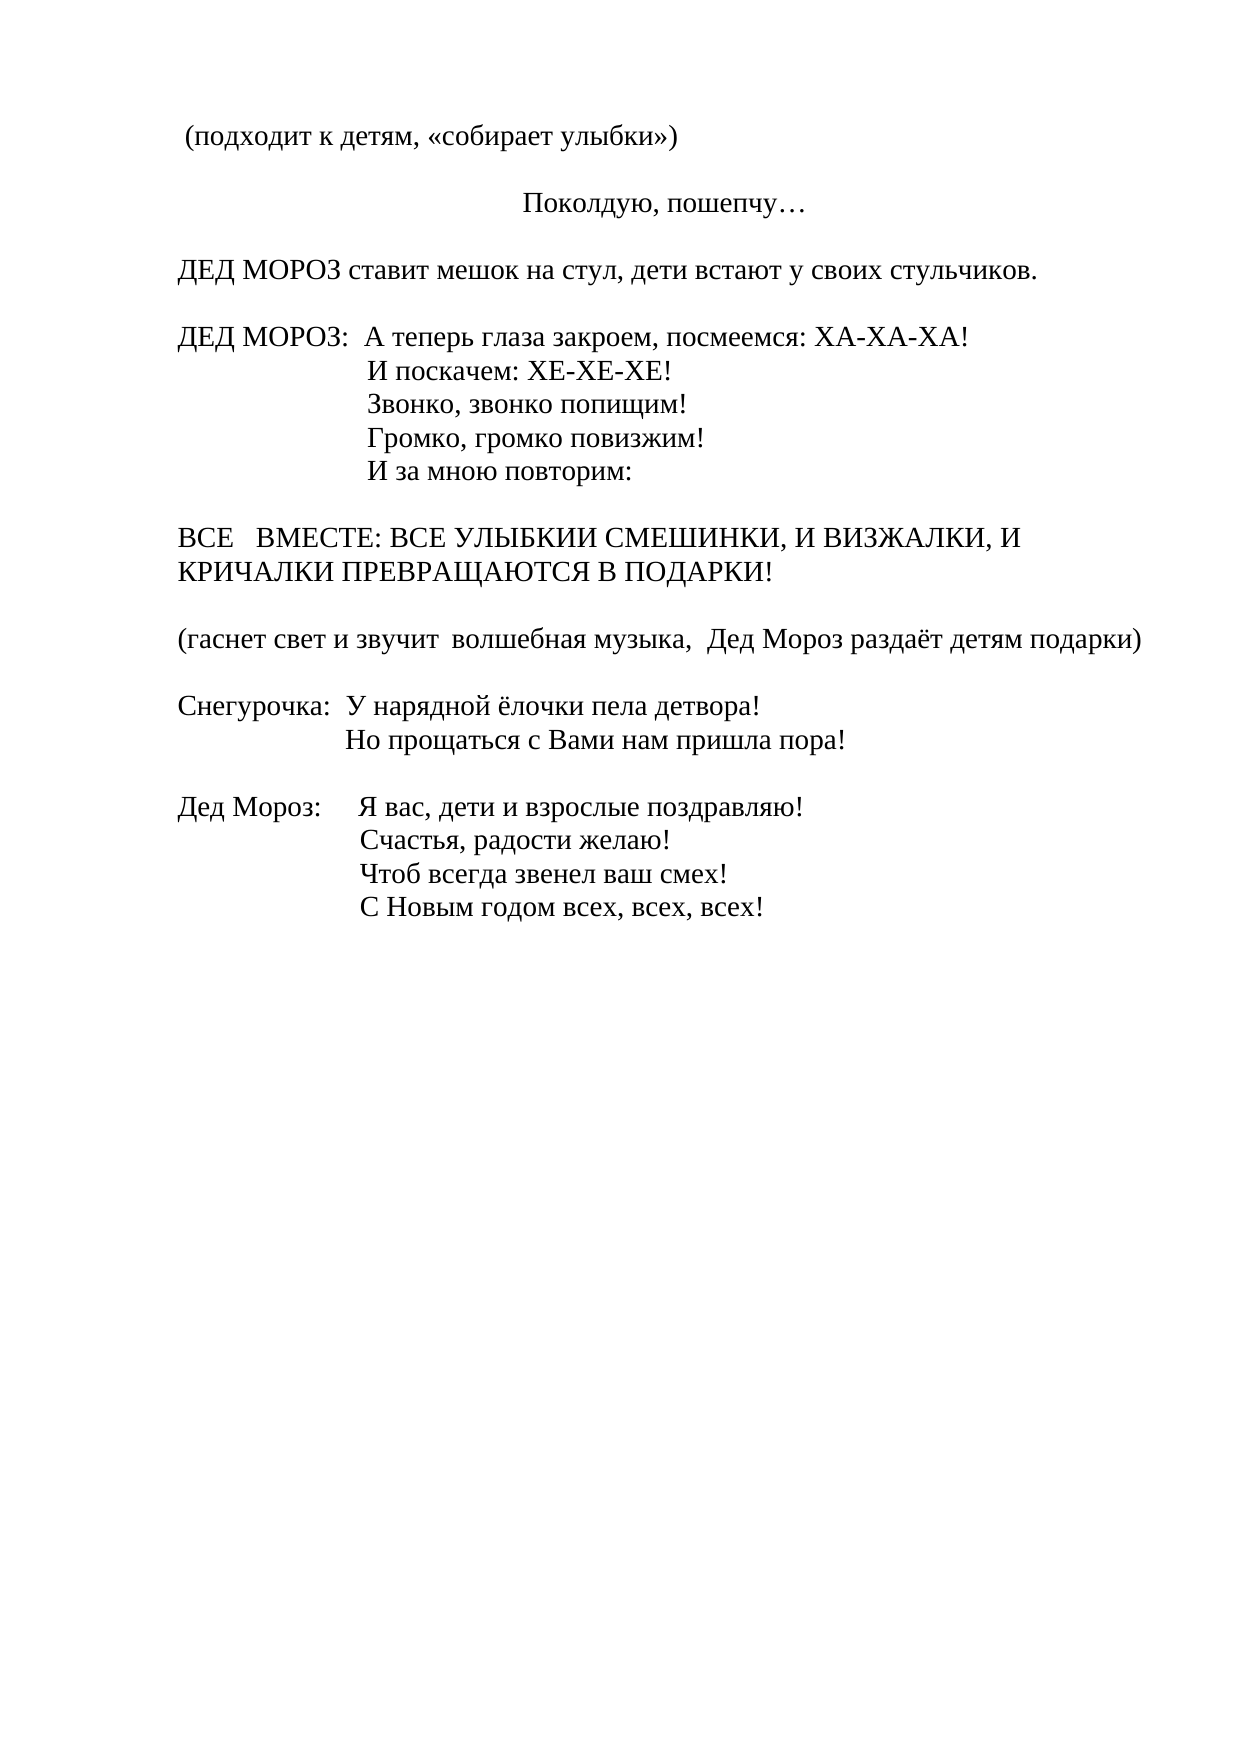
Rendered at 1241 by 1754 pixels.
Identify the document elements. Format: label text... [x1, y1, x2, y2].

text С Новым годом всех, всех, всех! [177, 889, 1152, 923]
text ДЕД МОРОЗ: А теперь глаза закроем, посмеемся: ХА-ХА-ХА! [177, 319, 1152, 353]
text Чтоб всегда звенел ваш смех! [177, 856, 1152, 889]
text Но прощаться с Вами нам пришла пора! [177, 722, 1152, 755]
text И за мною повторим: [177, 453, 1152, 487]
text Счастья, радости желаю! [177, 822, 1152, 856]
text Поколдую, пошепчу… [177, 185, 1152, 219]
text ВСЕ ВМЕСТЕ: ВСЕ УЛЫБКИИ СМЕШИНКИ, И ВИЗЖАЛКИ, И КРИЧАЛКИ ПРЕВРАЩАЮТСЯ В ПОДАРКИ! [177, 521, 1152, 588]
text ДЕД МОРОЗ ставит мешок на стул, дети встают у своих стульчиков. [177, 252, 1152, 286]
text И поскачем: ХЕ-ХЕ-ХЕ! [177, 353, 1152, 386]
text Дед Мороз: Я вас, дети и взрослые поздравляю! [177, 789, 1152, 822]
text Снегурочка: У нарядной ёлочки пела детвора! [177, 688, 1152, 722]
text (гаснет свет и звучит волшебная музыка, Дед Мороз раздаёт детям подарки) [177, 621, 1152, 655]
text Громко, громко повизжим! [177, 420, 1152, 453]
text Звонко, звонко попищим! [177, 386, 1152, 420]
text (подходит к детям, «собирает улыбки») [177, 118, 1152, 152]
